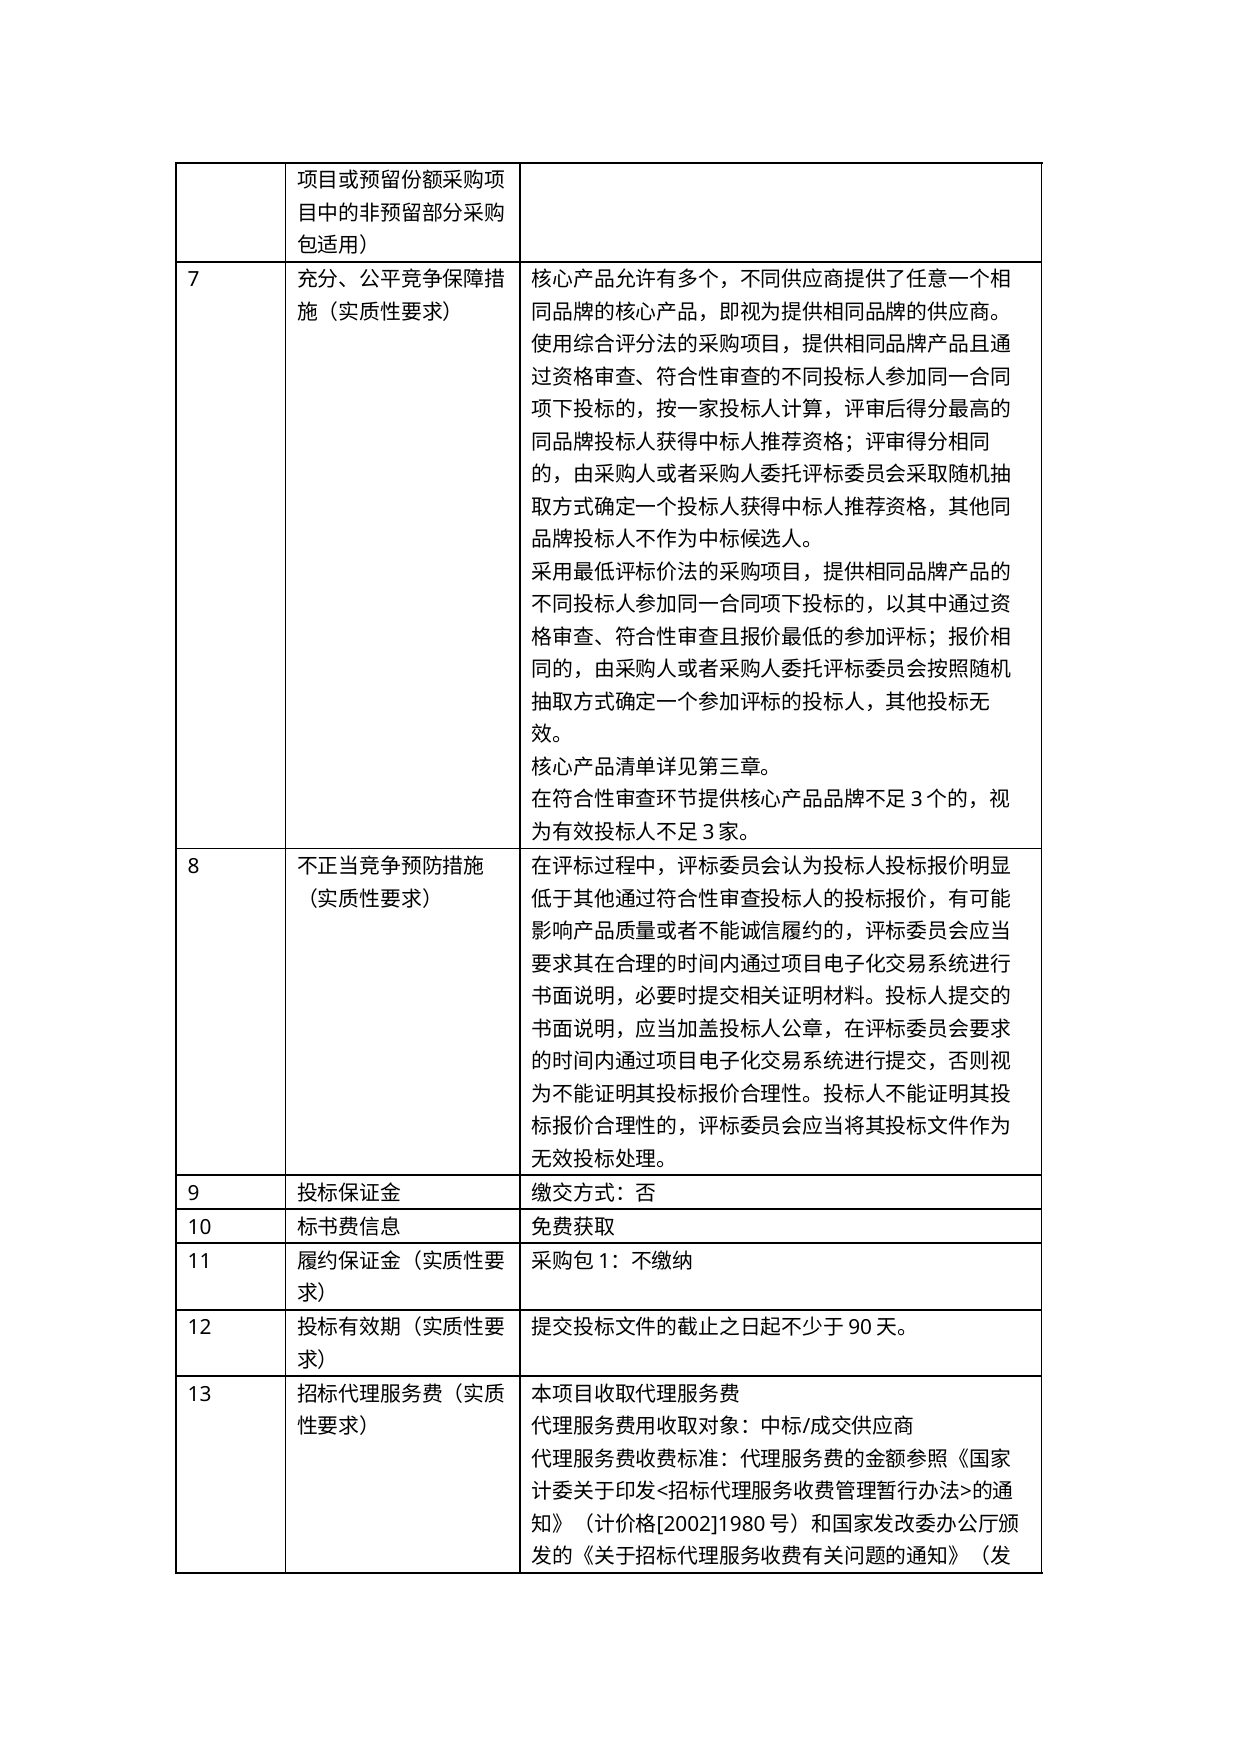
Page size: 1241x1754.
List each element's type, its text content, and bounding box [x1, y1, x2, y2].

table_cell 6 [177, 164, 285, 261]
table_cell 11 [177, 1244, 285, 1309]
table_cell 提交投标文件的截止之日起不少于90天。 [521, 1311, 1041, 1375]
table_cell 投标有效期（实质性要求） [286, 1311, 519, 1375]
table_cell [521, 164, 1041, 261]
table_cell 缴交方式：否 [521, 1176, 1041, 1208]
table_cell 投标保证金 [286, 1176, 519, 1208]
table_cell 核心产品允许有多个，不同供应商提供了任意一个相同品牌的核心产品，即视为提供相同品牌的供应商。 使用综合评分法的采购项目，提供相同品牌产品且通过资格审查、符合性审查的不同投标人参加同一合同项下投标的，按一家投标人计算，评审后得分最高的同品牌投标人获得中标人推荐资格；评审得分相同的，由采购人或者采购人委托评标委员会采取随机抽取方式确定一个投标人获得中标人推荐资格，其他同品牌投标人不作为中标候选人。 采用最低评标价法的采购项目，提供相同品牌产品的不同投标人参加同一合同项下投标的，以其中通过资格审查、符合性审查且报价最低的参加评标；报价相同的，由采购人或者采购人委托评标委员会按照随机抽取方式确定一个参加评标的投标人，其他投标无效。 核心产品清单详见第三章。 在符合性审查环节提供核心产品品牌不足3个的，视为有效投标人不足3家。 [521, 263, 1041, 848]
table_cell 10 [177, 1210, 285, 1242]
table_cell 充分、公平竞争保障措施（实质性要求） [286, 263, 519, 848]
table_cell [521, 1377, 1041, 1572]
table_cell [286, 164, 519, 261]
table_cell 12 [177, 1311, 285, 1375]
table_cell 8 [177, 849, 285, 1174]
table_cell 13 [177, 1377, 285, 1572]
table_cell 履约保证金（实质性要求） [286, 1244, 519, 1309]
table_cell 不正当竞争预防措施（实质性要求） [286, 849, 519, 1174]
table_cell 9 [177, 1176, 285, 1208]
table_cell 标书费信息 [286, 1210, 519, 1242]
table_cell 采购包1：不缴纳 [521, 1244, 1041, 1309]
table_cell 免费获取 [521, 1210, 1041, 1242]
table_cell 招标代理服务费（实质性要求） [286, 1377, 519, 1572]
table_cell 7 [177, 263, 285, 848]
table_cell 在评标过程中，评标委员会认为投标人投标报价明显低于其他通过符合性审查投标人的投标报价，有可能影响产品质量或者不能诚信履约的，评标委员会应当要求其在合理的时间内通过项目电子化交易系统进行书面说明，必要时提交相关证明材料。投标人提交的书面说明，应当加盖投标人公章，在评标委员会要求的时间内通过项目电子化交易系统进行提交，否则视为不能证明其投标报价合理性。投标人不能证明其投标报价合理性的，评标委员会应当将其投标文件作为无效投标处理。 [521, 849, 1041, 1174]
